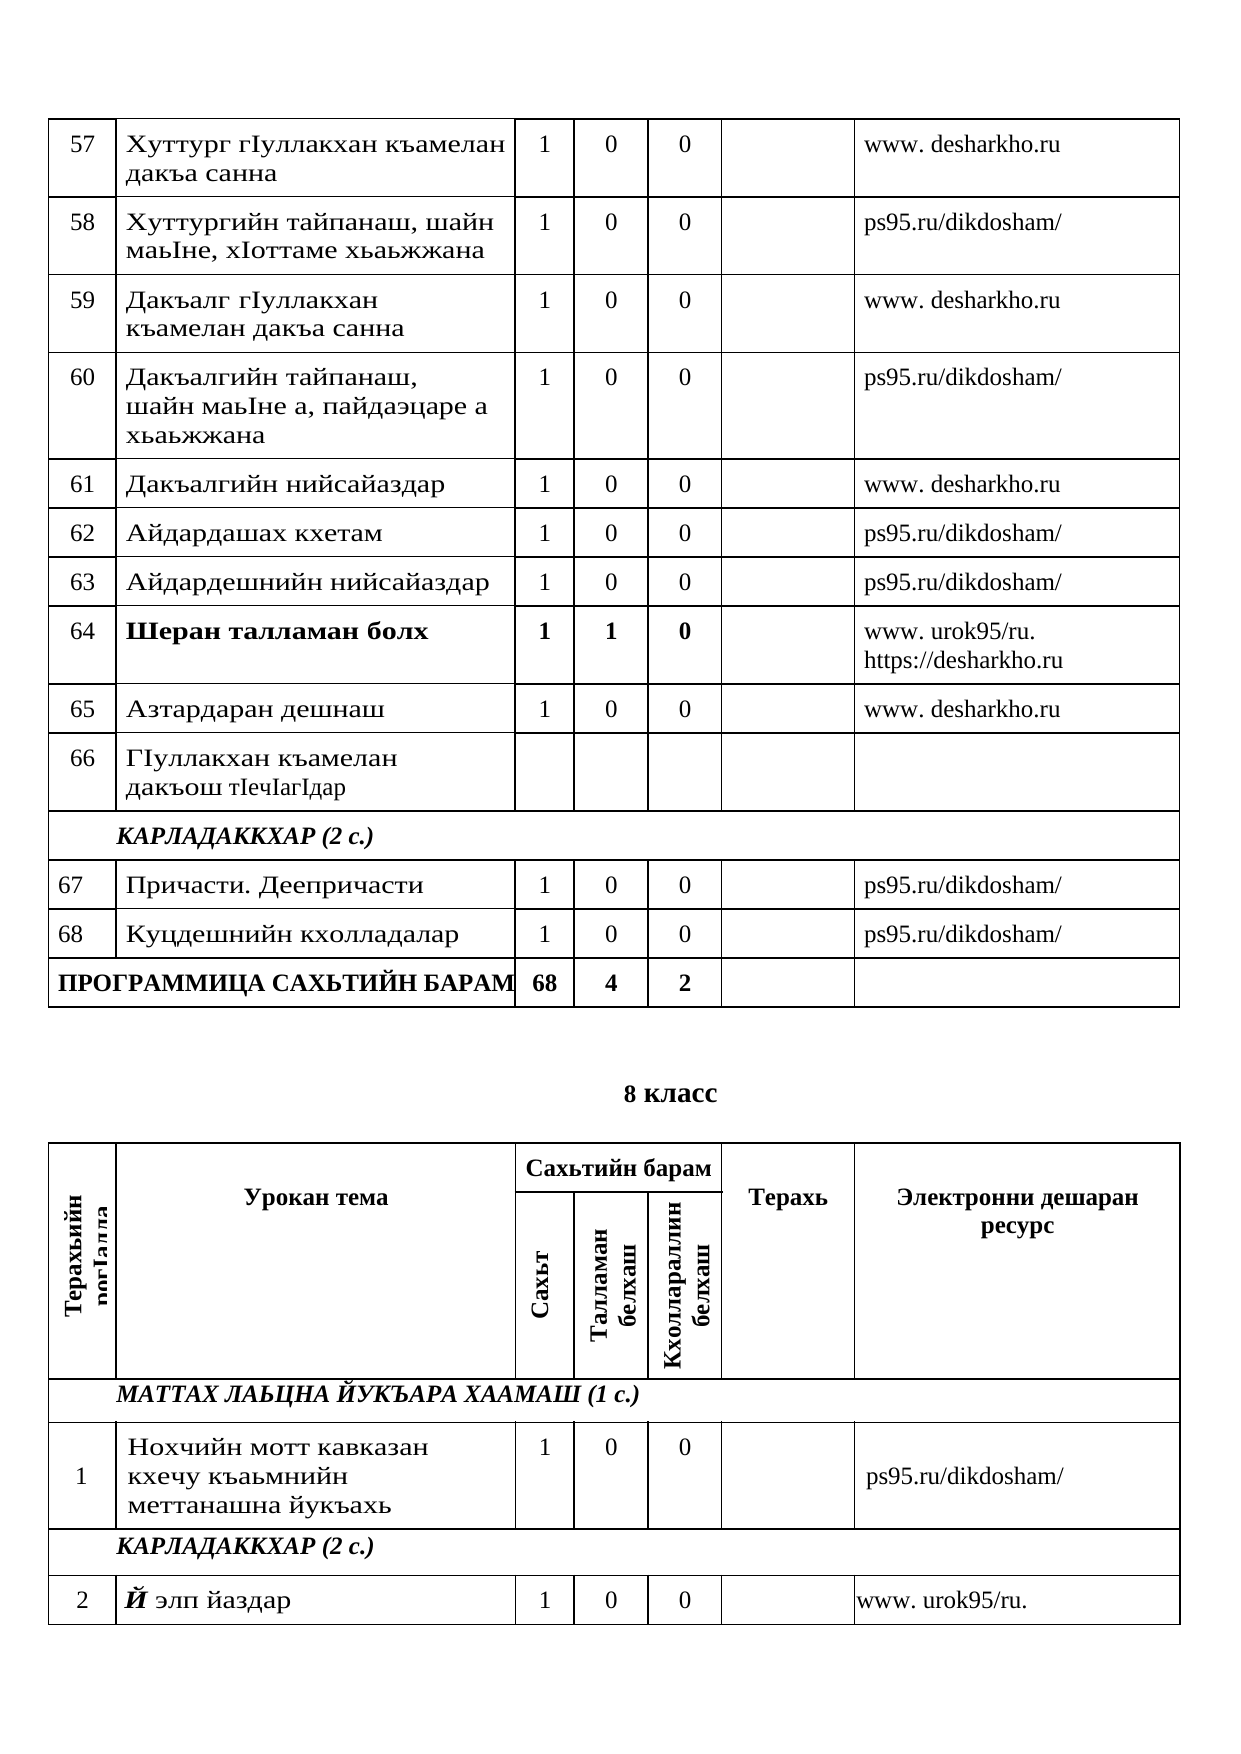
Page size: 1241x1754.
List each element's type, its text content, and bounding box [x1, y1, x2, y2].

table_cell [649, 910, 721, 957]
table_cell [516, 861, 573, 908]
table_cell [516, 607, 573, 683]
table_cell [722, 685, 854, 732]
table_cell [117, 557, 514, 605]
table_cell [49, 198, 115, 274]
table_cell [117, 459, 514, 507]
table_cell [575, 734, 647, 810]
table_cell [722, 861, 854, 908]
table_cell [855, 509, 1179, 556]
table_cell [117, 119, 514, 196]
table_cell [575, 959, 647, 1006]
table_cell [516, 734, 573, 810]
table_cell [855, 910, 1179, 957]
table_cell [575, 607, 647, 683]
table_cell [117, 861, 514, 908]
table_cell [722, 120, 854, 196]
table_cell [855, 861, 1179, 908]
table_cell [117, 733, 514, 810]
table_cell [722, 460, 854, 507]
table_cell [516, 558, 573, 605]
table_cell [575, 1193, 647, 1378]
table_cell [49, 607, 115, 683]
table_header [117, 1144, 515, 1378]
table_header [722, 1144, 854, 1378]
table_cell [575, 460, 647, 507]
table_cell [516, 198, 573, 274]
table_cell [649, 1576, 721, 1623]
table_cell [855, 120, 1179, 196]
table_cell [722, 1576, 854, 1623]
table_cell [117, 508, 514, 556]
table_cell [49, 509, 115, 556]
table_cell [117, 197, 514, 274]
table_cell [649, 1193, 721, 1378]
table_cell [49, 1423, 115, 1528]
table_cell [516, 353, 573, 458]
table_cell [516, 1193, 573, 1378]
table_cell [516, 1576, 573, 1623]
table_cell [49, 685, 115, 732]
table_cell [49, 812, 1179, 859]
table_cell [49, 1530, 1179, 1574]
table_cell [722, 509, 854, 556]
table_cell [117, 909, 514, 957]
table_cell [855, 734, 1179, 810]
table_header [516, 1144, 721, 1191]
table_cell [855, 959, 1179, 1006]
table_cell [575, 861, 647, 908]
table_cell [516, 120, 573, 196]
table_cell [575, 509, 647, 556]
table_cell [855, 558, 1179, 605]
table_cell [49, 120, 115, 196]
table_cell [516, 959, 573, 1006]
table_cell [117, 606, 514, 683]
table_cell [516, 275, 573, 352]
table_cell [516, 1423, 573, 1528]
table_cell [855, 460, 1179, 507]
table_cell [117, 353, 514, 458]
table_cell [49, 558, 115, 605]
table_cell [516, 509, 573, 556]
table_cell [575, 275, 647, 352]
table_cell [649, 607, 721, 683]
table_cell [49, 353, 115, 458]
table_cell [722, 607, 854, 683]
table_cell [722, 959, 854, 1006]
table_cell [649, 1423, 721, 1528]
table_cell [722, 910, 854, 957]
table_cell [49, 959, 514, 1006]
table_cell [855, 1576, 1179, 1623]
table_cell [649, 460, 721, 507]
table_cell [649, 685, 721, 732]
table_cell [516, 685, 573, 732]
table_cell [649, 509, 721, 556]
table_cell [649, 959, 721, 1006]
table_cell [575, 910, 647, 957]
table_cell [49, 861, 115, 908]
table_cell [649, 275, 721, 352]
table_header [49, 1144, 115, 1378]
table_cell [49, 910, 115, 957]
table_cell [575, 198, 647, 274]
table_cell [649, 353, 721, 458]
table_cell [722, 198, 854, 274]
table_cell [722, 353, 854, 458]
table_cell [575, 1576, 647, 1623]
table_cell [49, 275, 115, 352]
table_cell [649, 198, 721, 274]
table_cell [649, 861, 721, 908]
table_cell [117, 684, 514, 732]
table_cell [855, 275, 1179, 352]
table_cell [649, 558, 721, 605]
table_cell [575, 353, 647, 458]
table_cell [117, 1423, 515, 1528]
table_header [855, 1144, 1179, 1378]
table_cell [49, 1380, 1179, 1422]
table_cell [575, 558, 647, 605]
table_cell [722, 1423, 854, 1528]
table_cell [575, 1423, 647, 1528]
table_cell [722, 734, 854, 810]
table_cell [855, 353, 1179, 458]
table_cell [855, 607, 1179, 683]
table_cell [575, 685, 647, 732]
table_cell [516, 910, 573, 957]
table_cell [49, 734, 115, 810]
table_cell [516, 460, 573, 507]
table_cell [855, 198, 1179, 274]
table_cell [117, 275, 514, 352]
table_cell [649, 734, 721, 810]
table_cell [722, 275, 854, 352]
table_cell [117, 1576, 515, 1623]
list класс [189, 1075, 1152, 1108]
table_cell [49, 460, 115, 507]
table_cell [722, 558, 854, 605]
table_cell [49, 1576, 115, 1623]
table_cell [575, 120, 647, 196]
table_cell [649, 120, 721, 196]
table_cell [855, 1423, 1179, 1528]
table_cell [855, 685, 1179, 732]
